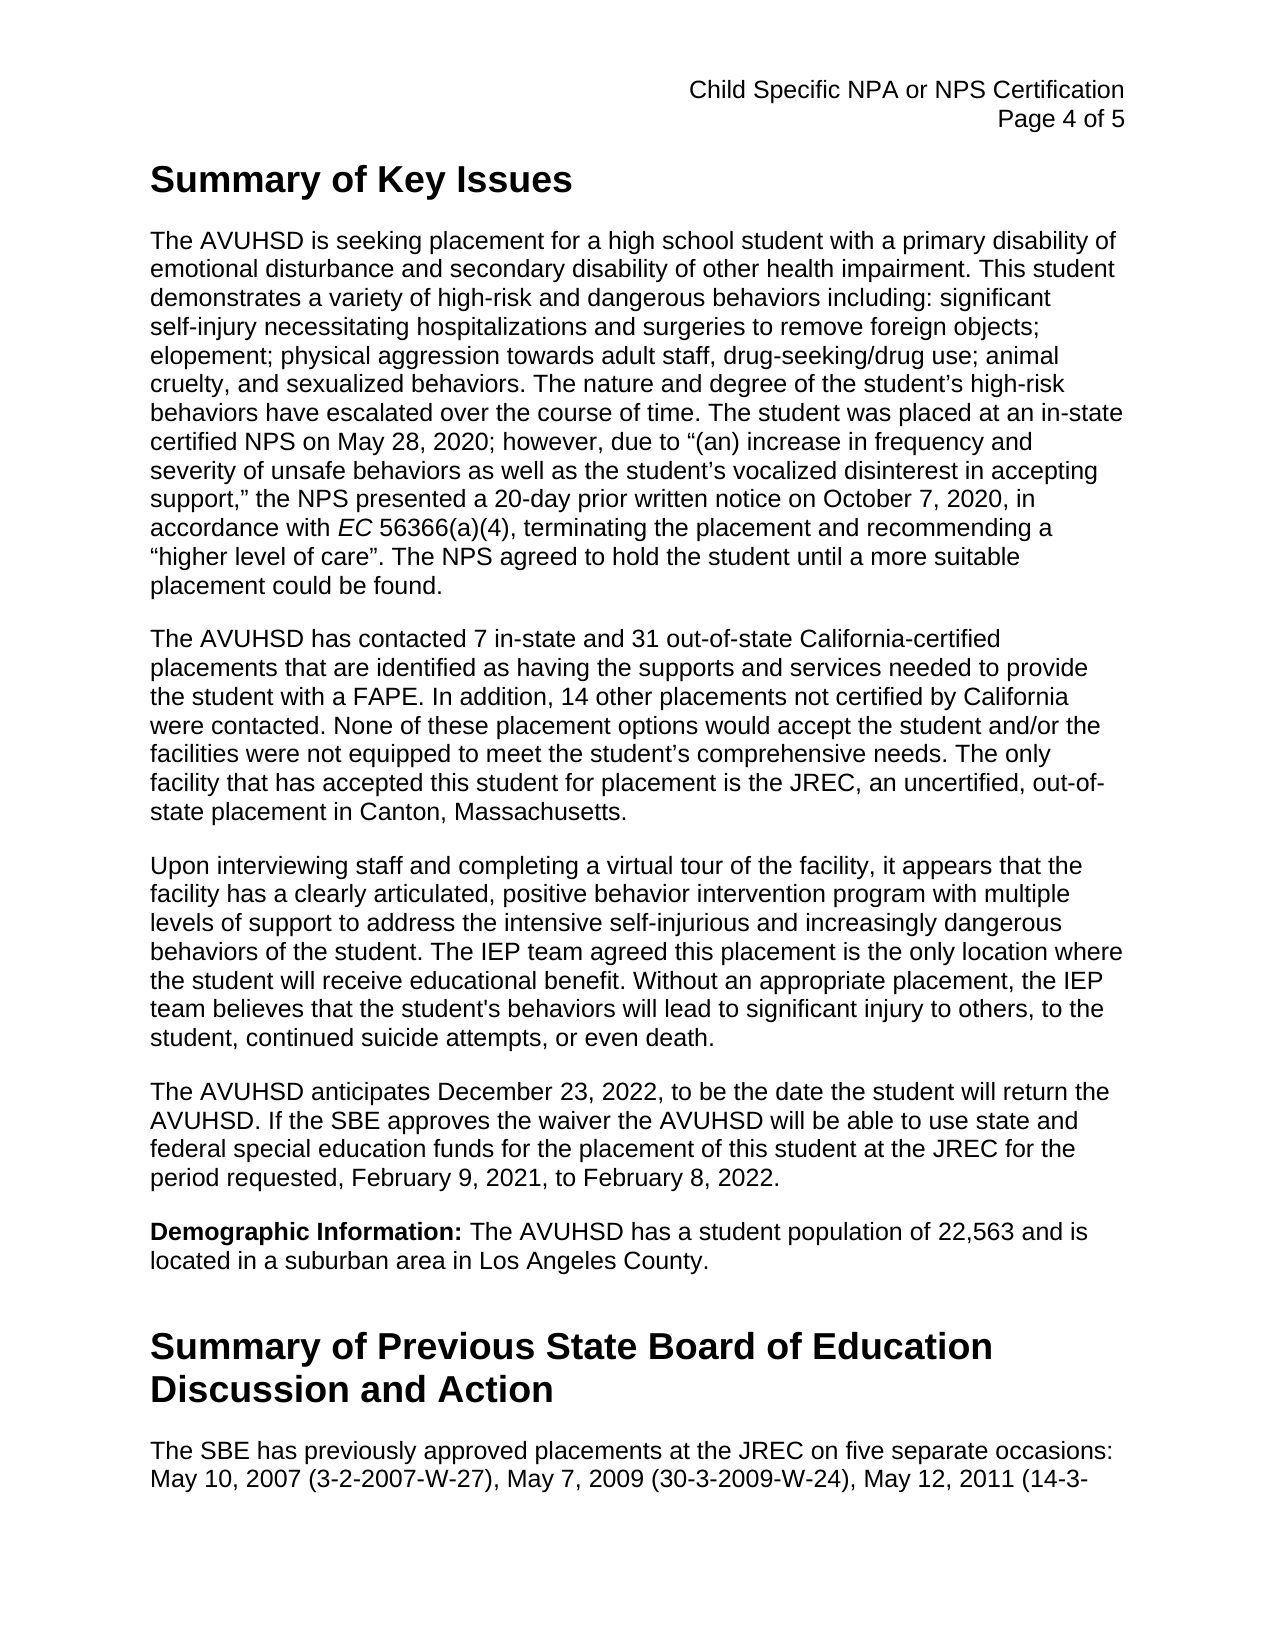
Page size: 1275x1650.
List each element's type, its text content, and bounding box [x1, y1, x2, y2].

subtitle Summary of Previous State Board of Education Discussion and Action [150, 1324, 1125, 1411]
text The AVUHSD anticipates December 23, 2022, to be the date the student will return the AVUHSD. If the SBE approves the waiver the AVUHSD will be able to use state and federal special education funds for the placement of this student at the JREC for the period requested, February 9, 2021, to February 8, 2022. [150, 1077, 1125, 1192]
text Demographic Information: The AVUHSD has a student population of 22,563 and is located in a suburban area in Los Angeles County. [150, 1217, 1125, 1274]
text Upon interviewing staff and completing a virtual tour of the facility, it appears that the facility has a clearly articulated, positive behavior intervention program with multiple levels of support to address the intensive self-injurious and increasingly dangerous behaviors of the student. The IEP team agreed this placement is the only location where the student will receive educational benefit. Without an appropriate placement, the IEP team believes that the student's behaviors will lead to significant injury to others, to the student, continued suicide attempts, or even death. [150, 851, 1125, 1052]
subtitle Summary of Key Issues [150, 157, 1125, 201]
text The AVUHSD has contacted 7 in-state and 31 out-of-state California-certified placements that are identified as having the supports and services needed to provide the student with a FAPE. In addition, 14 other placements not certified by California were contacted. None of these placement options would accept the student and/or the facilities were not equipped to meet the student’s comprehensive needs. The only facility that has accepted this student for placement is the JREC, an uncertified, out-of-state placement in Canton, Massachusetts. [150, 624, 1125, 826]
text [150, 1436, 1125, 1493]
text The AVUHSD is seeking placement for a high school student with a primary disability of emotional disturbance and secondary disability of other health impairment. This student demonstrates a variety of high-risk and dangerous behaviors including: significant self-injury necessitating hospitalizations and surgeries to remove foreign objects; elopement; physical aggression towards adult staff, drug-seeking/drug use; animal cruelty, and sexualized behaviors. The nature and degree of the student’s high-risk behaviors have escalated over the course of time. The student was placed at an in-state certified NPS on May 28, 2020; however, due to “(an) increase in frequency and severity of unsafe behaviors as well as the student’s vocalized disinterest in accepting support,” the NPS presented a 20-day prior written notice on October 7, 2020, in accordance with EC 56366(a)(4), terminating the placement and recommending a “higher level of care”. The NPS agreed to hold the student until a more suitable placement could be found. [150, 226, 1125, 599]
